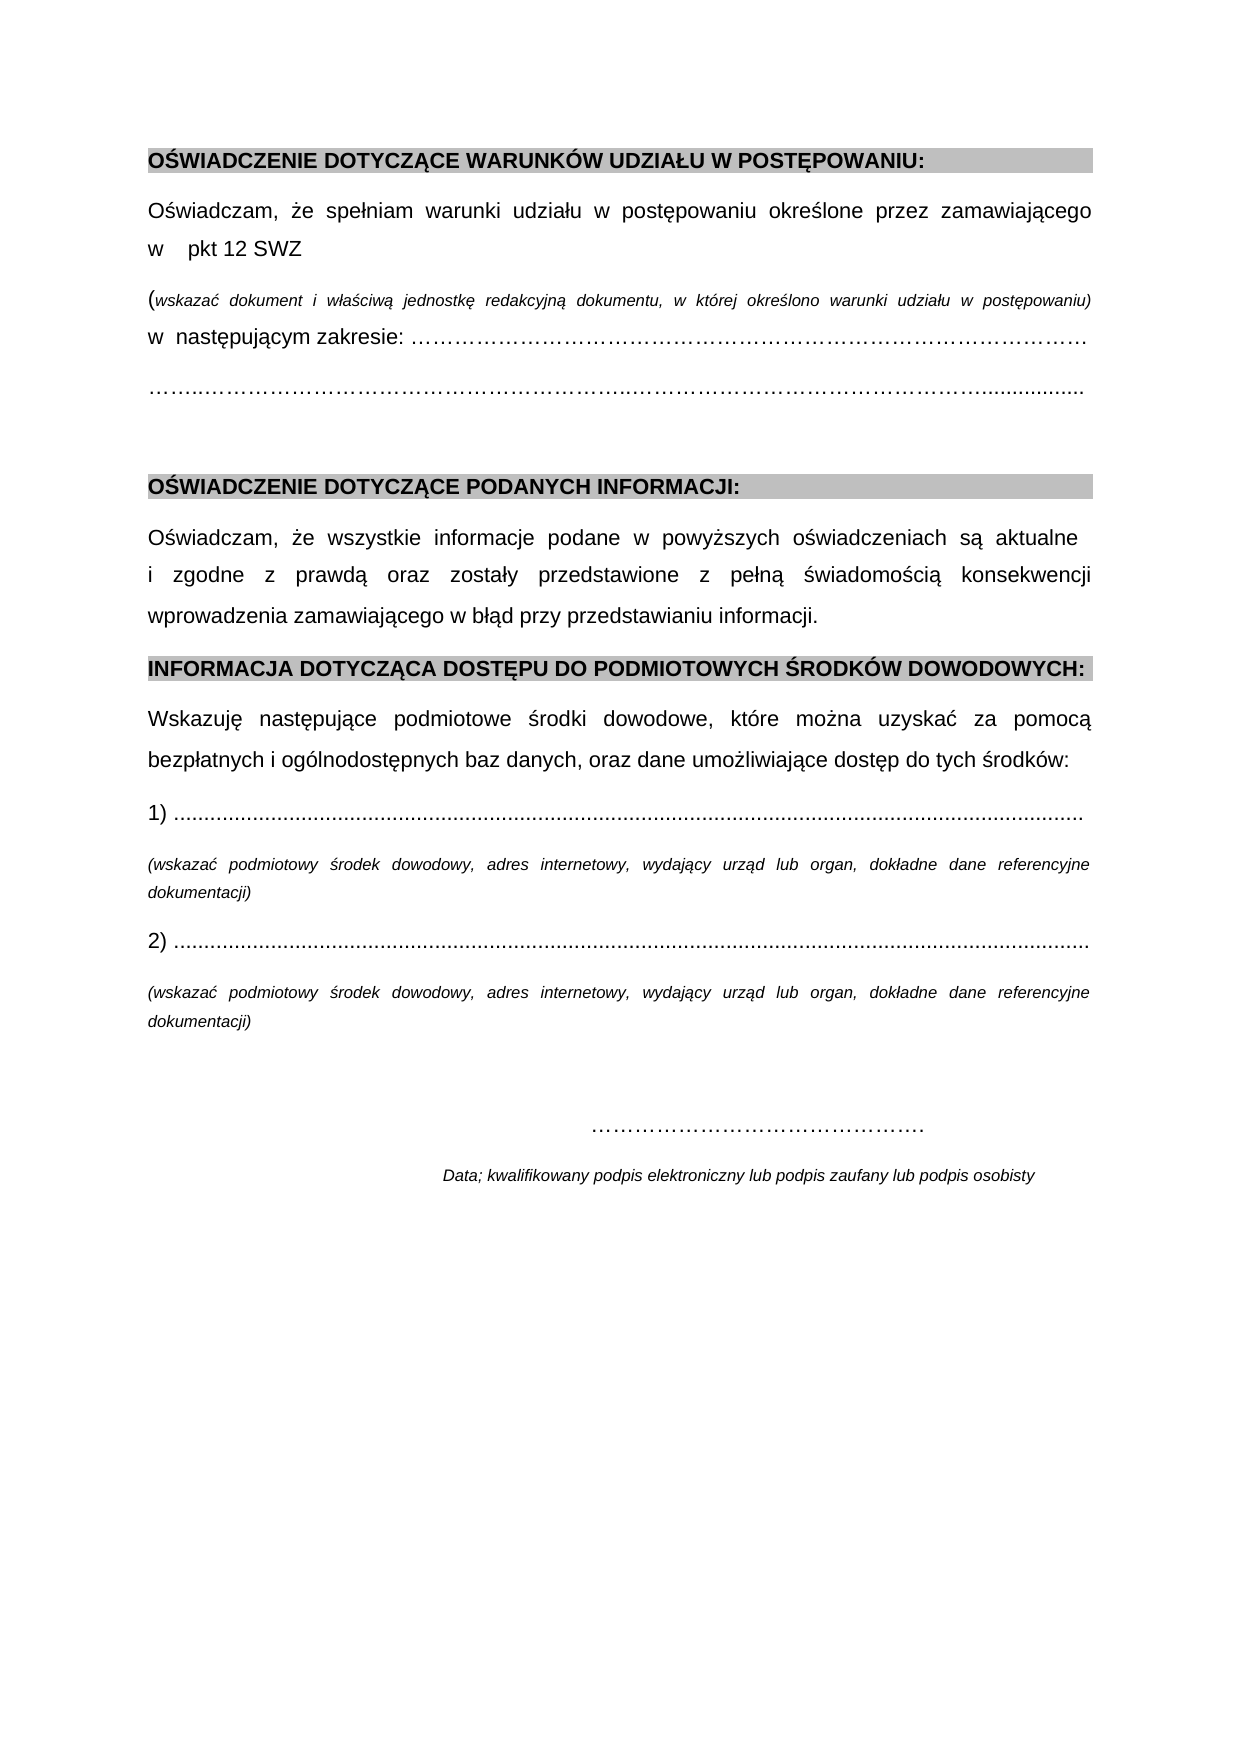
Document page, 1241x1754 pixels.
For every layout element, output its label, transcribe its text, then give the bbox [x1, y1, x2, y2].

text OŚWIADCZENIE DOTYCZĄCE WARUNKÓW UDZIAŁU W POSTĘPOWANIU: [148, 148, 1093, 173]
text 1) ...................................................................................................................................................... [148, 800, 1093, 825]
text (wskazać dokument i właściwą jednostkę redakcyjną dokumentu, w której określono warunki udziału w postępowaniu) w następującym zakresie: ………………………………………………………………………………… [148, 286, 1093, 349]
text INFORMACJA DOTYCZĄCA DOSTĘPU DO PODMIOTOWYCH ŚRODKÓW DOWODOWYCH: [148, 656, 1093, 681]
text (wskazać podmiotowy środek dowodowy, adres internetowy, wydający urząd lub organ, dokładne dane referencyjne dokumentacji) [148, 854, 1093, 902]
text OŚWIADCZENIE DOTYCZĄCE PODANYCH INFORMACJI: [148, 474, 1093, 499]
text (wskazać podmiotowy środek dowodowy, adres internetowy, wydający urząd lub organ, dokładne dane referencyjne dokumentacji) [148, 983, 1093, 1031]
text ………………………………………. [148, 1112, 1093, 1137]
text Oświadczam, że spełniam warunki udziału w postępowaniu określone przez zamawiającego w pkt 12 SWZ [148, 198, 1093, 261]
text Wskazuję następujące podmiotowe środki dowodowe, które można uzyskać za pomocą bezpłatnych i ogólnodostępnych baz danych, oraz dane umożliwiające dostęp do tych środków: [148, 706, 1093, 773]
text Oświadczam, że wszystkie informacje podane w powyższych oświadczeniach są aktualne i zgodne z prawdą oraz zostały przedstawione z pełną świadomością konsekwencji wprowadzenia zamawiającego w błąd przy przedstawianiu informacji. [148, 524, 1093, 629]
text ……..…………………………………………………..…………………………………………................. [148, 374, 1093, 399]
text Data; kwalifikowany podpis elektroniczny lub podpis zaufany lub podpis osobisty [148, 1166, 1093, 1185]
text 2) ....................................................................................................................................................... [148, 928, 1093, 954]
